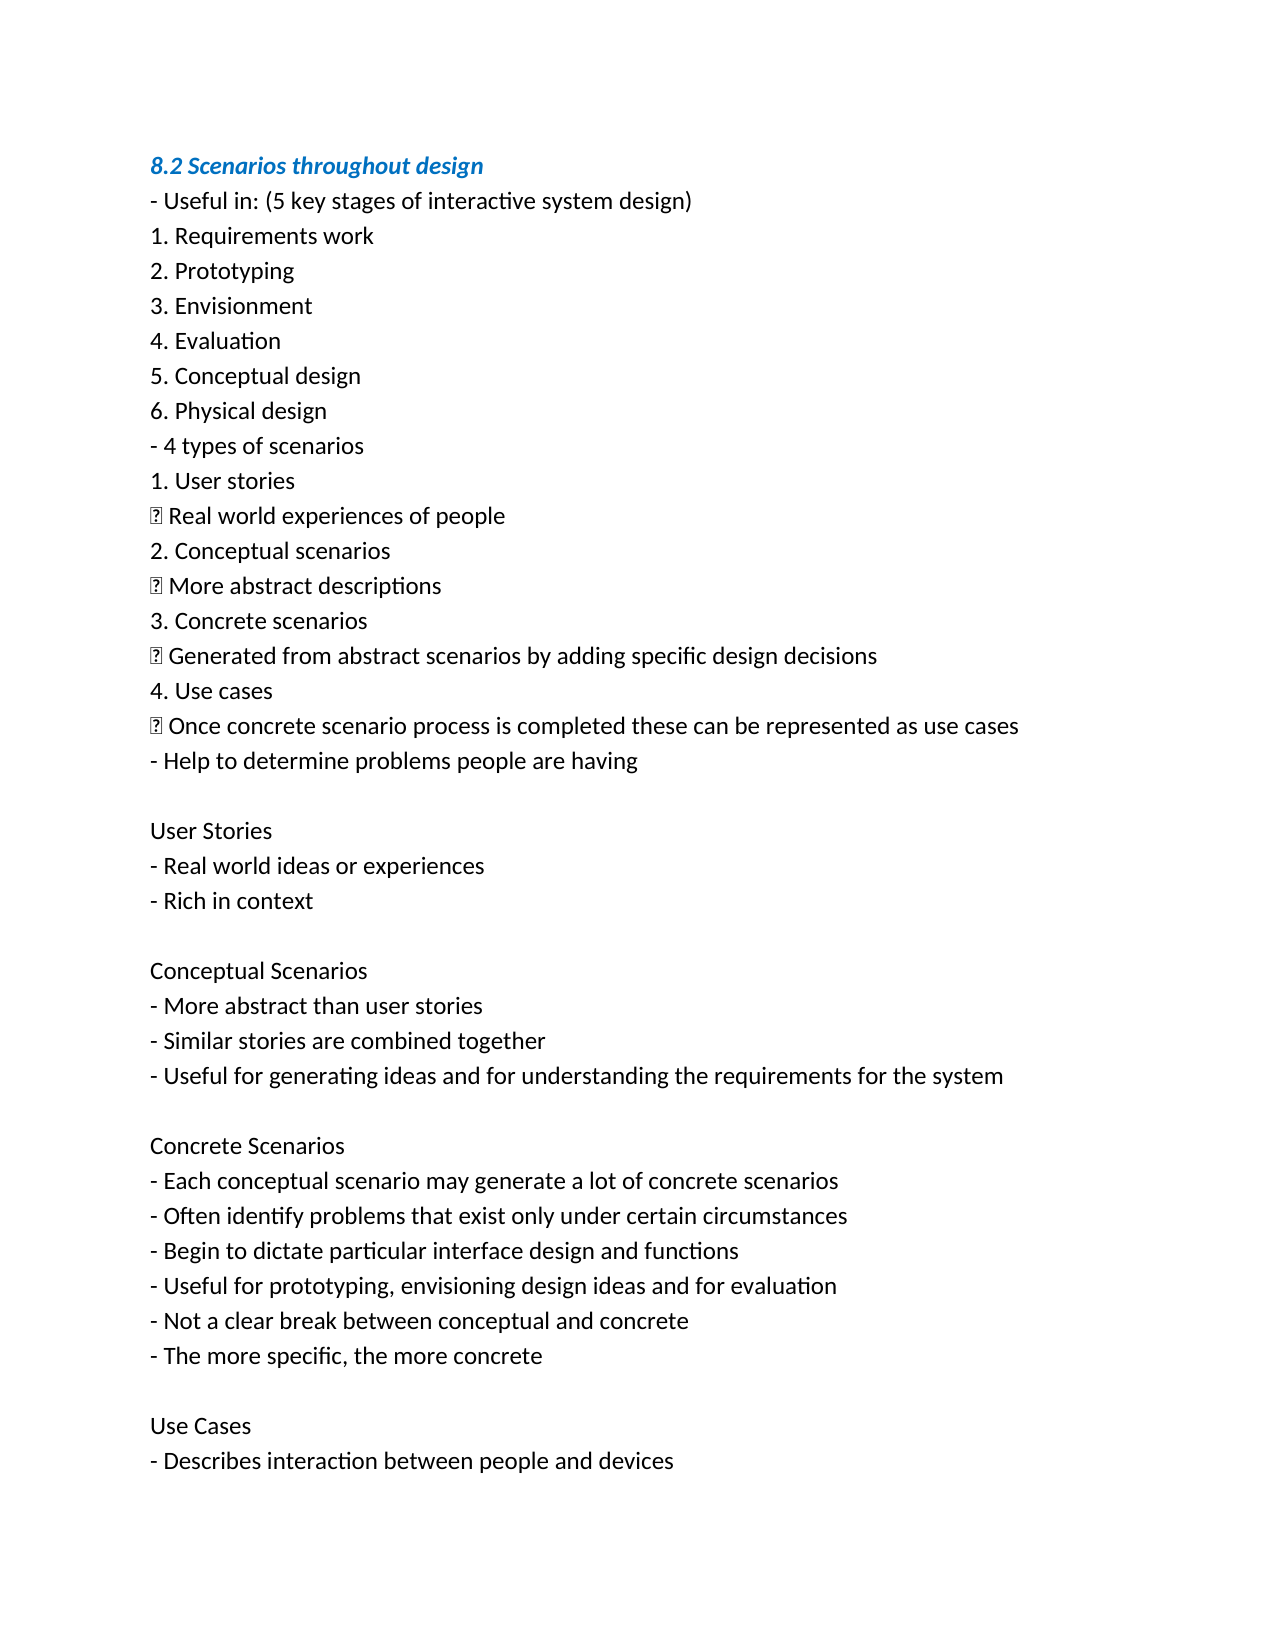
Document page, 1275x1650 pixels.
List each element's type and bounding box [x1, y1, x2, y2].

text [150, 150, 1125, 1476]
